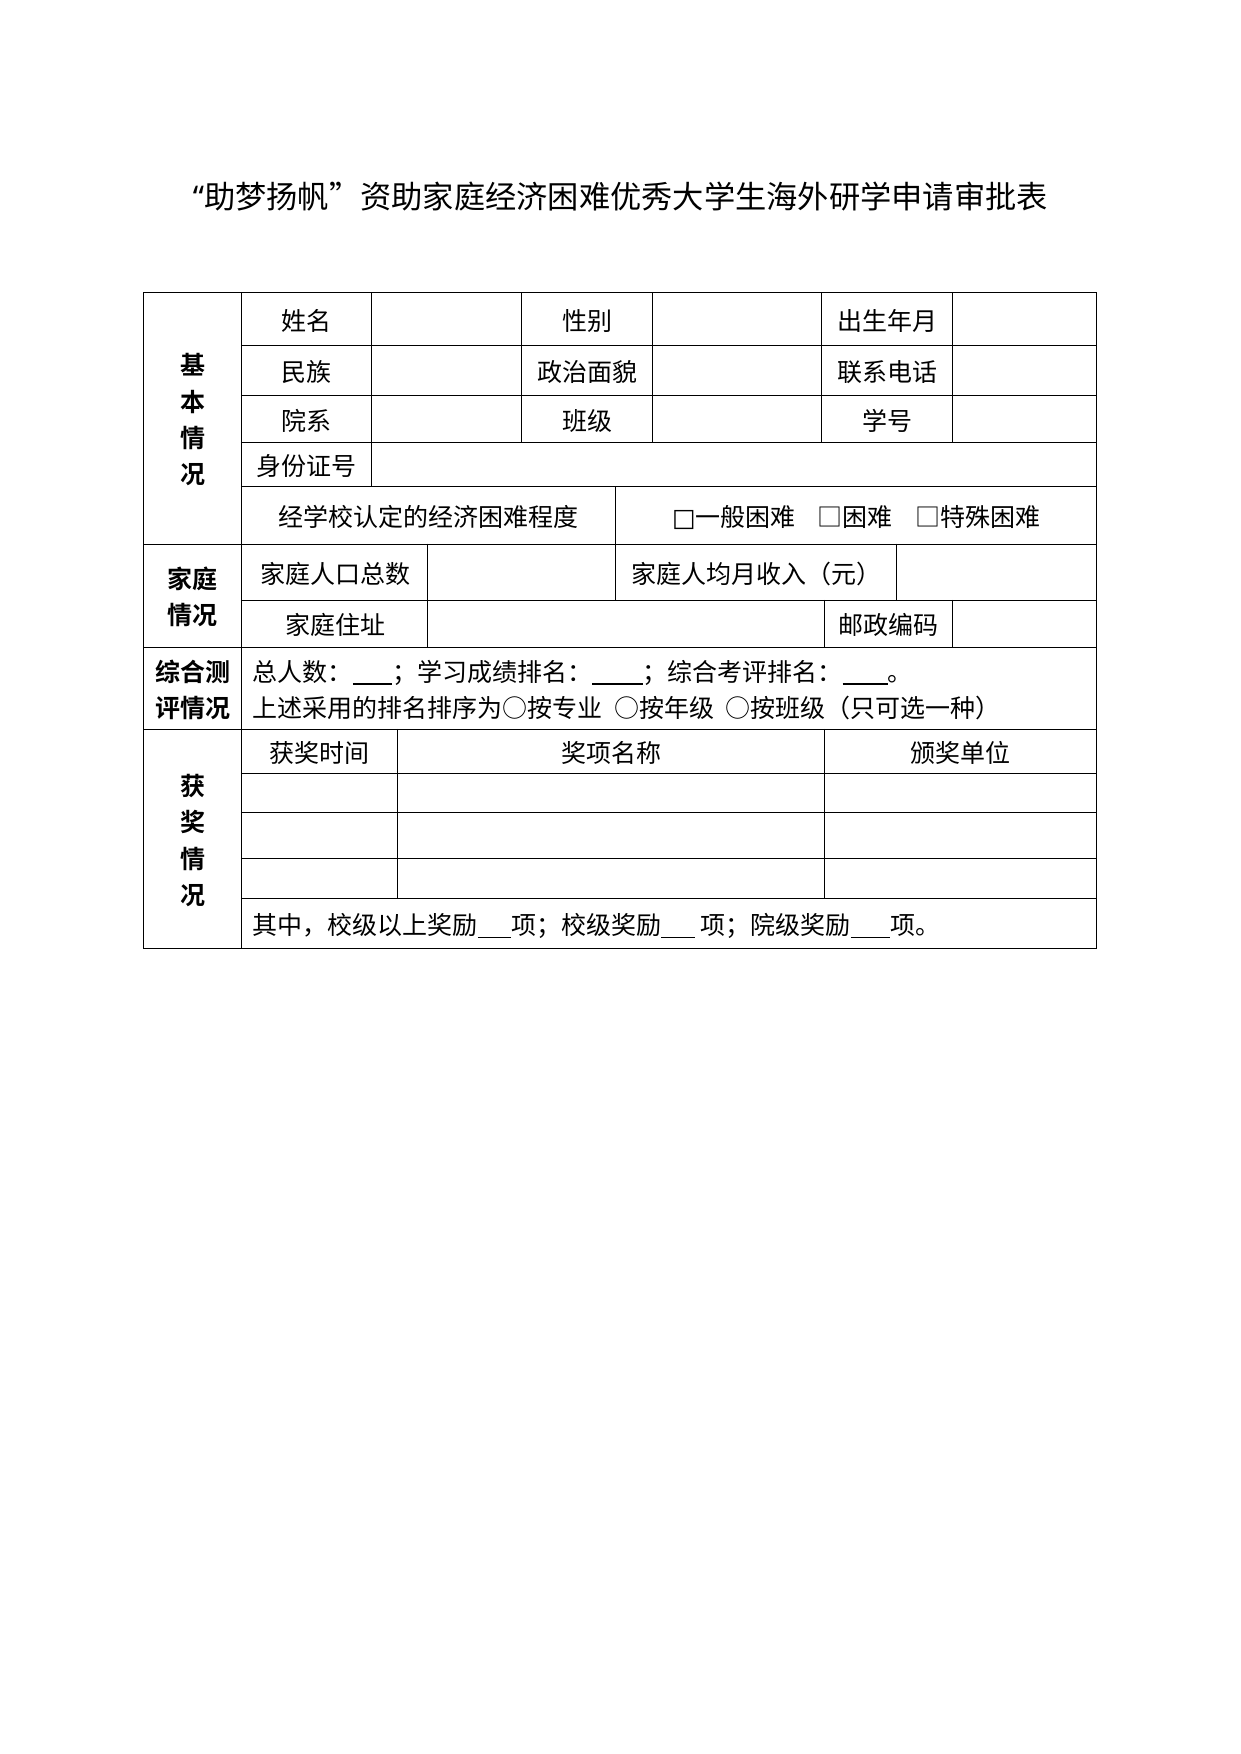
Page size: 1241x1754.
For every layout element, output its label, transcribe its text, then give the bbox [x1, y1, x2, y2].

table_cell 民族 [242, 346, 371, 395]
table_header 姓名 [242, 293, 371, 345]
table_header 性别 [522, 293, 652, 345]
table_cell 经学校认定的经济困难程度 [242, 487, 615, 543]
table_cell [398, 813, 824, 857]
table_cell 联系电话 [822, 346, 952, 395]
table_cell 综合测评情况 [144, 648, 241, 729]
table_cell □一般困难 □困难 □特殊困难 [616, 487, 1096, 543]
table_header [372, 293, 521, 345]
table_cell 班级 [522, 396, 652, 442]
table_cell [897, 545, 1096, 600]
table_cell 家庭人均月收入（元） [616, 545, 896, 600]
table_cell 邮政编码 [825, 601, 952, 647]
table_cell 颁奖单位 [825, 730, 1096, 773]
table_cell [953, 601, 1096, 647]
table_cell [372, 396, 521, 442]
table_cell [825, 774, 1096, 812]
table_cell 院系 [242, 396, 371, 442]
table_cell 获 奖 情 况 [144, 730, 241, 948]
text “助梦扬帆”资助家庭经济困难优秀大学生海外研学申请审批表 [187, 162, 1053, 227]
table_cell [653, 346, 821, 395]
table_cell 其中，校级以上奖励 项；校级奖励 项；院级奖励 项。 [242, 899, 1096, 948]
table_cell [242, 774, 397, 812]
table_cell [825, 813, 1096, 857]
table_header [653, 293, 821, 345]
table_cell [953, 346, 1096, 395]
table_cell [953, 396, 1096, 442]
table_cell [372, 346, 521, 395]
table_cell [242, 859, 397, 898]
table_cell [372, 443, 1096, 486]
table_cell [398, 774, 824, 812]
table_cell 家庭住址 [242, 601, 427, 647]
table_cell [653, 396, 821, 442]
table_cell [242, 813, 397, 857]
table_cell 学号 [822, 396, 952, 442]
table_cell 身份证号 [242, 443, 371, 486]
table_header 基 本 情 况 [144, 293, 241, 543]
table_cell 政治面貌 [522, 346, 652, 395]
table_cell 奖项名称 [398, 730, 824, 773]
table_cell [825, 859, 1096, 898]
table_header [953, 293, 1096, 345]
table_cell 家庭 情况 [144, 545, 241, 647]
table_cell 获奖时间 [242, 730, 397, 773]
table_cell 家庭人口总数 [242, 545, 427, 600]
table_cell [428, 545, 615, 600]
table_cell 总人数： ；学习成绩排名： ；综合考评排名： 。 上述采用的排名排序为○按专业 ○按年级 ○按班级（只可选一种） [242, 648, 1096, 729]
table_header 出生年月 [822, 293, 952, 345]
table_cell [398, 859, 824, 898]
table_cell [428, 601, 824, 647]
